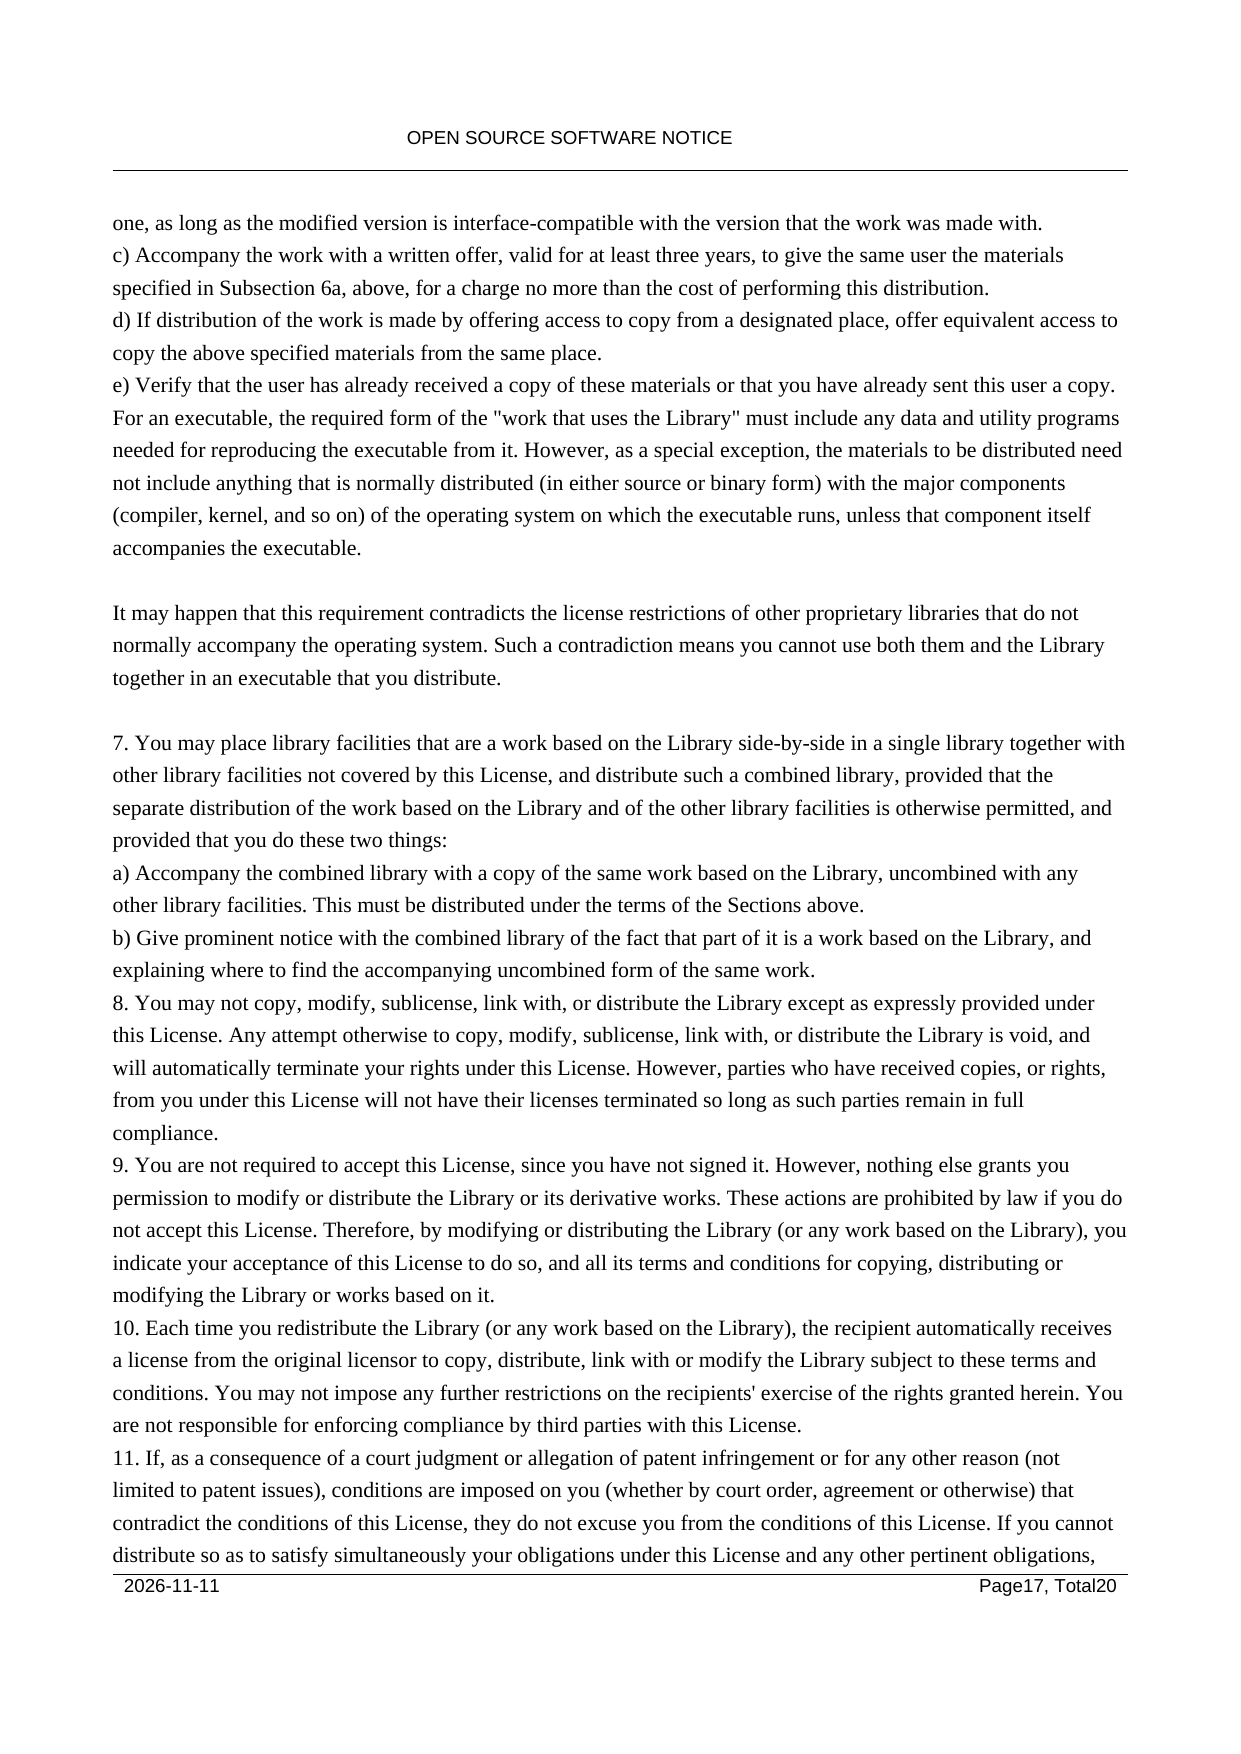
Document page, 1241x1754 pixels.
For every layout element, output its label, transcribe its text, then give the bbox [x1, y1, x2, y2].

text a) Accompany the combined library with a copy of the same work based on the Library, uncombined with any other library facilities. This must be distributed under the terms of the Sections above. [112, 856, 1128, 921]
text d) If distribution of the work is made by offering access to copy from a designated place, offer equivalent access to copy the above specified materials from the same place. [112, 304, 1128, 369]
text b) Give prominent notice with the combined library of the fact that part of it is a work based on the Library, and explaining where to find the accompanying uncombined form of the same work. [112, 921, 1128, 986]
text c) Accompany the work with a written offer, valid for at least three years, to give the same user the materials specified in Subsection 6a, above, for a charge no more than the cost of performing this distribution. [112, 239, 1128, 304]
text It may happen that this requirement contradicts the license restrictions of other proprietary libraries that do not normally accompany the operating system. Such a contradiction means you cannot use both them and the Library together in an executable that you distribute. [112, 596, 1128, 694]
text 8. You may not copy, modify, sublicense, link with, or distribute the Library except as expressly provided under this License. Any attempt otherwise to copy, modify, sublicense, link with, or distribute the Library is void, and will automatically terminate your rights under this License. However, parties who have received copies, or rights, from you under this License will not have their licenses terminated so long as such parties remain in full compliance. [112, 986, 1128, 1149]
text 9. You are not required to accept this License, since you have not signed it. However, nothing else grants you permission to modify or distribute the Library or its derivative works. These actions are prohibited by law if you do not accept this License. Therefore, by modifying or distributing the Library (or any work based on the Library), you indicate your acceptance of this License to do so, and all its terms and conditions for copying, distributing or modifying the Library or works based on it. [112, 1149, 1128, 1311]
text 7. You may place library facilities that are a work based on the Library side-by-side in a single library together with other library facilities not covered by this License, and distribute such a combined library, provided that the separate distribution of the work based on the Library and of the other library facilities is otherwise permitted, and provided that you do these two things: [112, 726, 1128, 856]
text 10. Each time you redistribute the Library (or any work based on the Library), the recipient automatically receives a license from the original licensor to copy, distribute, link with or modify the Library subject to these terms and conditions. You may not impose any further restrictions on the recipients' exercise of the rights granted herein. You are not responsible for enforcing compliance by third parties with this License. [112, 1311, 1128, 1441]
text e) Verify that the user has already received a copy of these materials or that you have already sent this user a copy. [112, 369, 1128, 401]
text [112, 1441, 1128, 1571]
text For an executable, the required form of the "work that uses the Library" must include any data and utility programs needed for reproducing the executable from it. However, as a special exception, the materials to be distributed need not include anything that is normally distributed (in either source or binary form) with the major components (compiler, kernel, and so on) of the operating system on which the executable runs, unless that component itself accompanies the executable. [112, 401, 1128, 564]
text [112, 206, 1128, 239]
